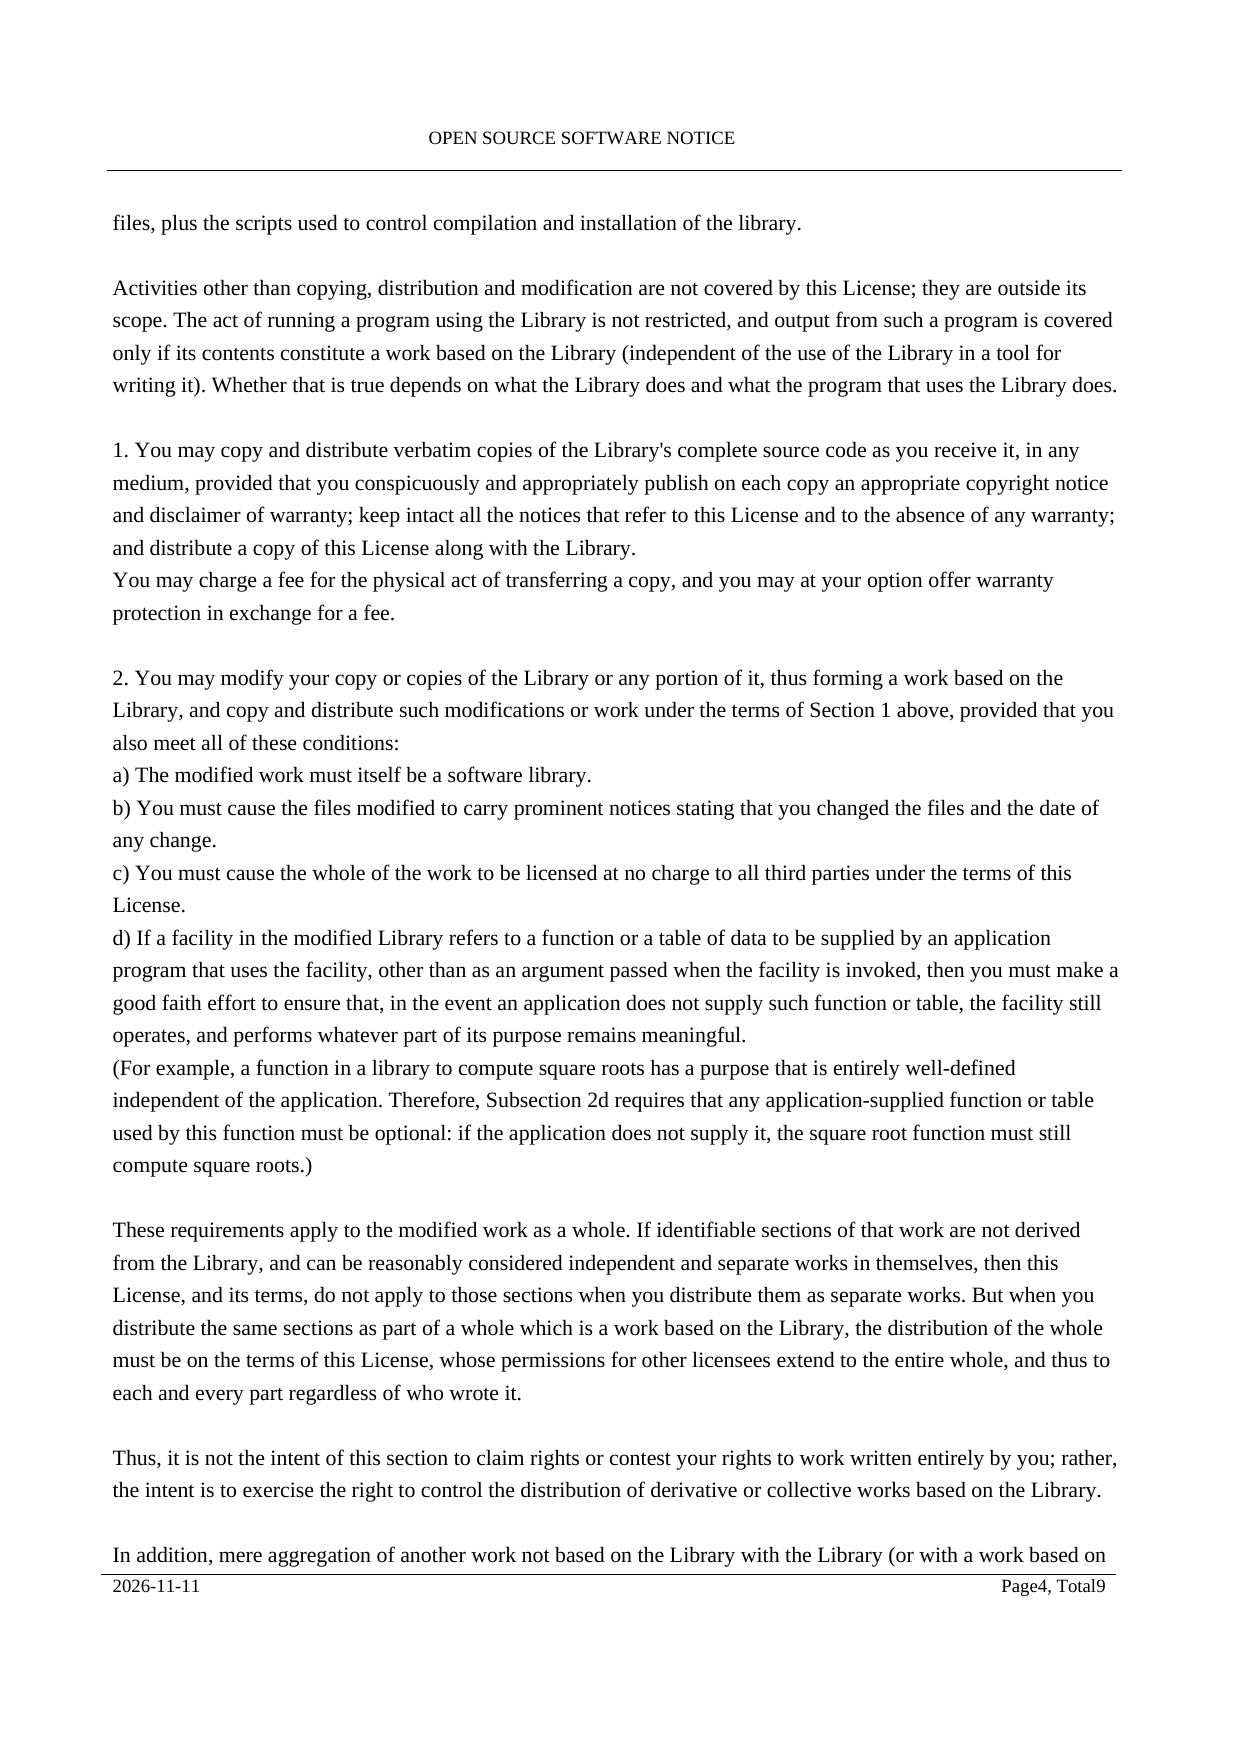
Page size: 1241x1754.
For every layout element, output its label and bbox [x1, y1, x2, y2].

text [112, 206, 1128, 1571]
